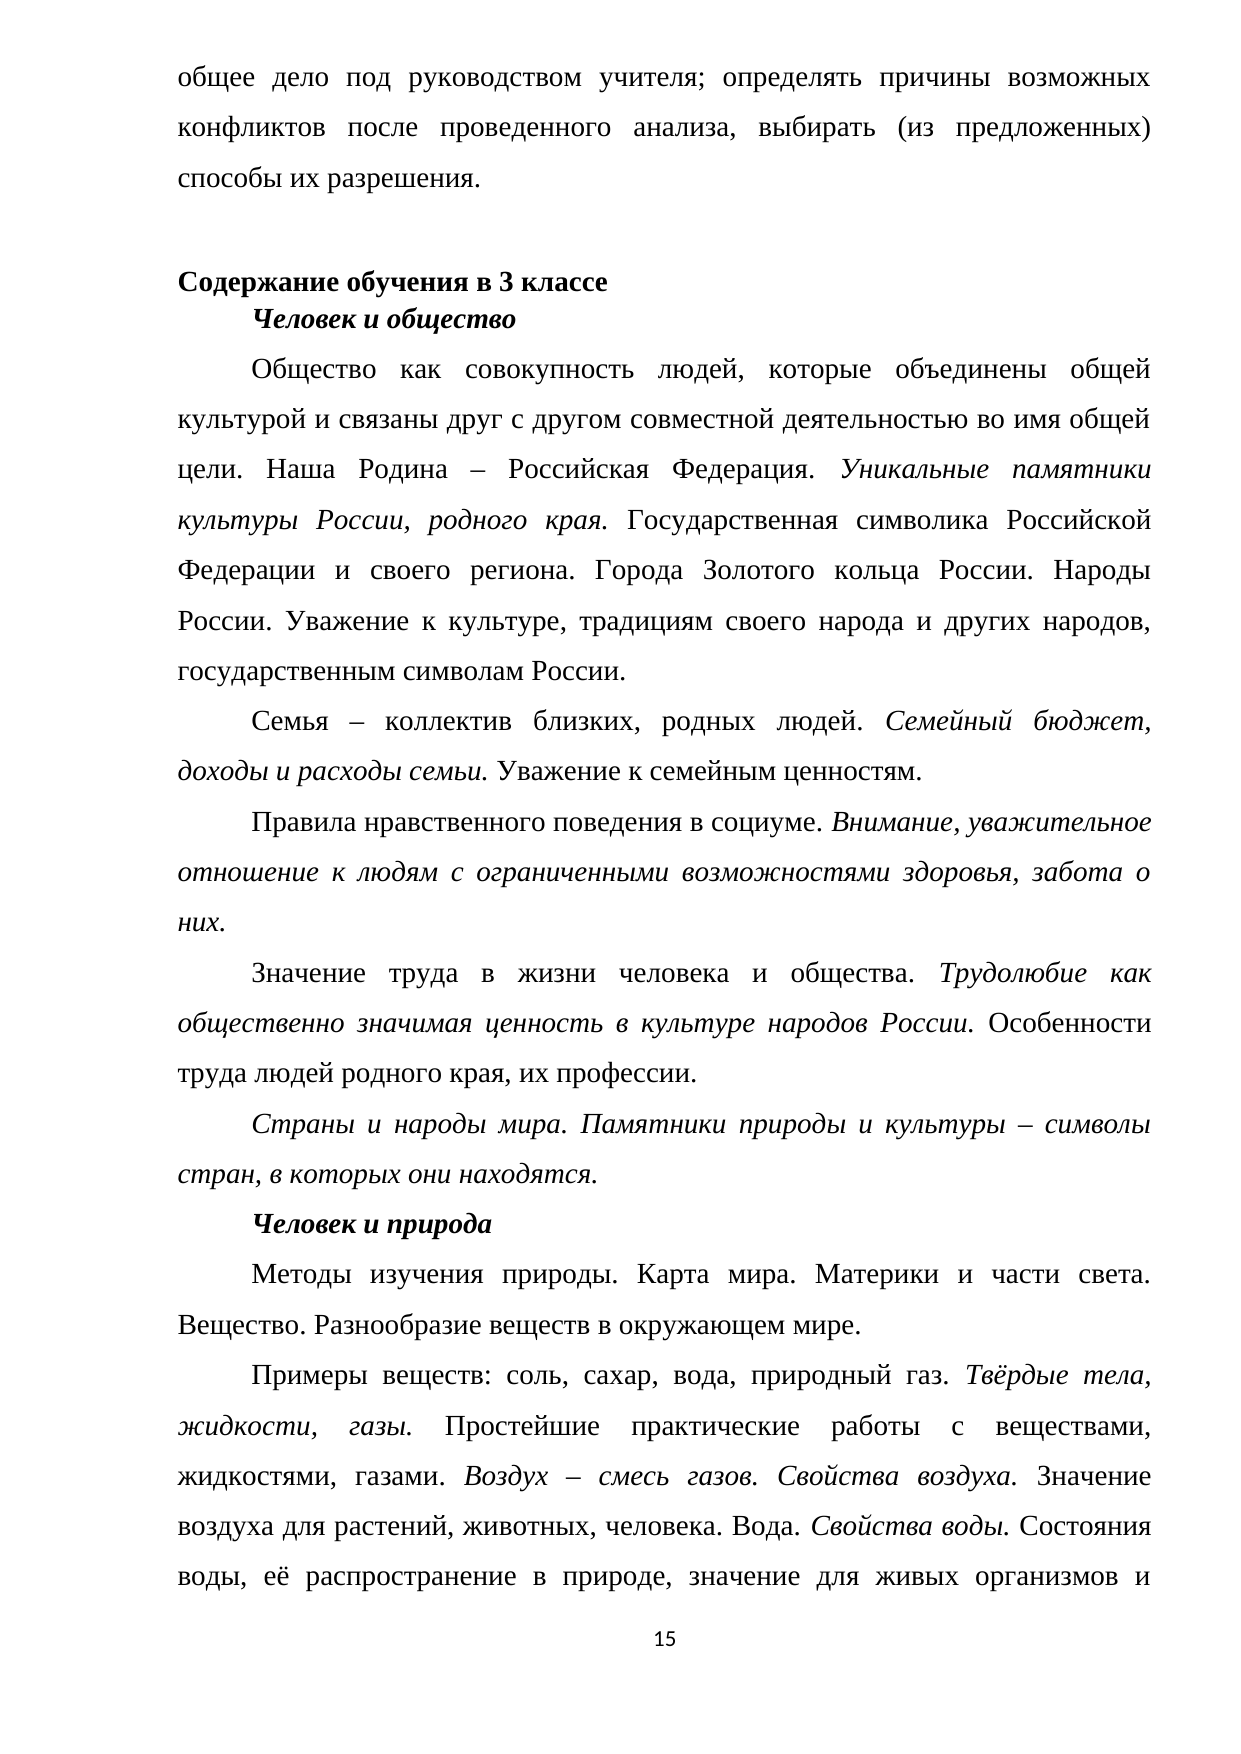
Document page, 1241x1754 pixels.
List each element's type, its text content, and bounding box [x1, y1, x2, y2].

text Человек и общество [177, 301, 1152, 334]
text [177, 1357, 1152, 1592]
text Страны и народы мира. Памятники природы и культуры – символы стран, в которых они находятся. [177, 1106, 1152, 1189]
subtitle Содержание обучения в 3 классе [177, 264, 1152, 298]
text Общество как совокупность людей, которые объединены общей культурой и связаны друг с другом совместной деятельностью во имя общей цели. Наша Родина – Российская Федерация. Уникальные памятники культуры России, родного края. Государственная символика Российской Федерации и своего региона. Города Золотого кольца России. Народы России. Уважение к культуре, традициям своего народа и других народов, государственным символам России. [177, 351, 1152, 686]
text Человек и природа [177, 1206, 1152, 1240]
text Методы изучения природы. Карта мира. Материки и части света. Вещество. Разнообразие веществ в окружающем мире. [177, 1257, 1152, 1341]
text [177, 59, 1152, 193]
text Значение труда в жизни человека и общества. Трудолюбие как общественно значимая ценность в культуре народов России. Особенности труда людей родного края, их профессии. [177, 955, 1152, 1089]
text Семья – коллектив близких, родных людей. Семейный бюджет, доходы и расходы семьи. Уважение к семейным ценностям. [177, 703, 1152, 787]
text Правила нравственного поведения в социуме. Внимание, уважительное отношение к людям с ограниченными возможностями здоровья, забота о них. [177, 804, 1152, 938]
